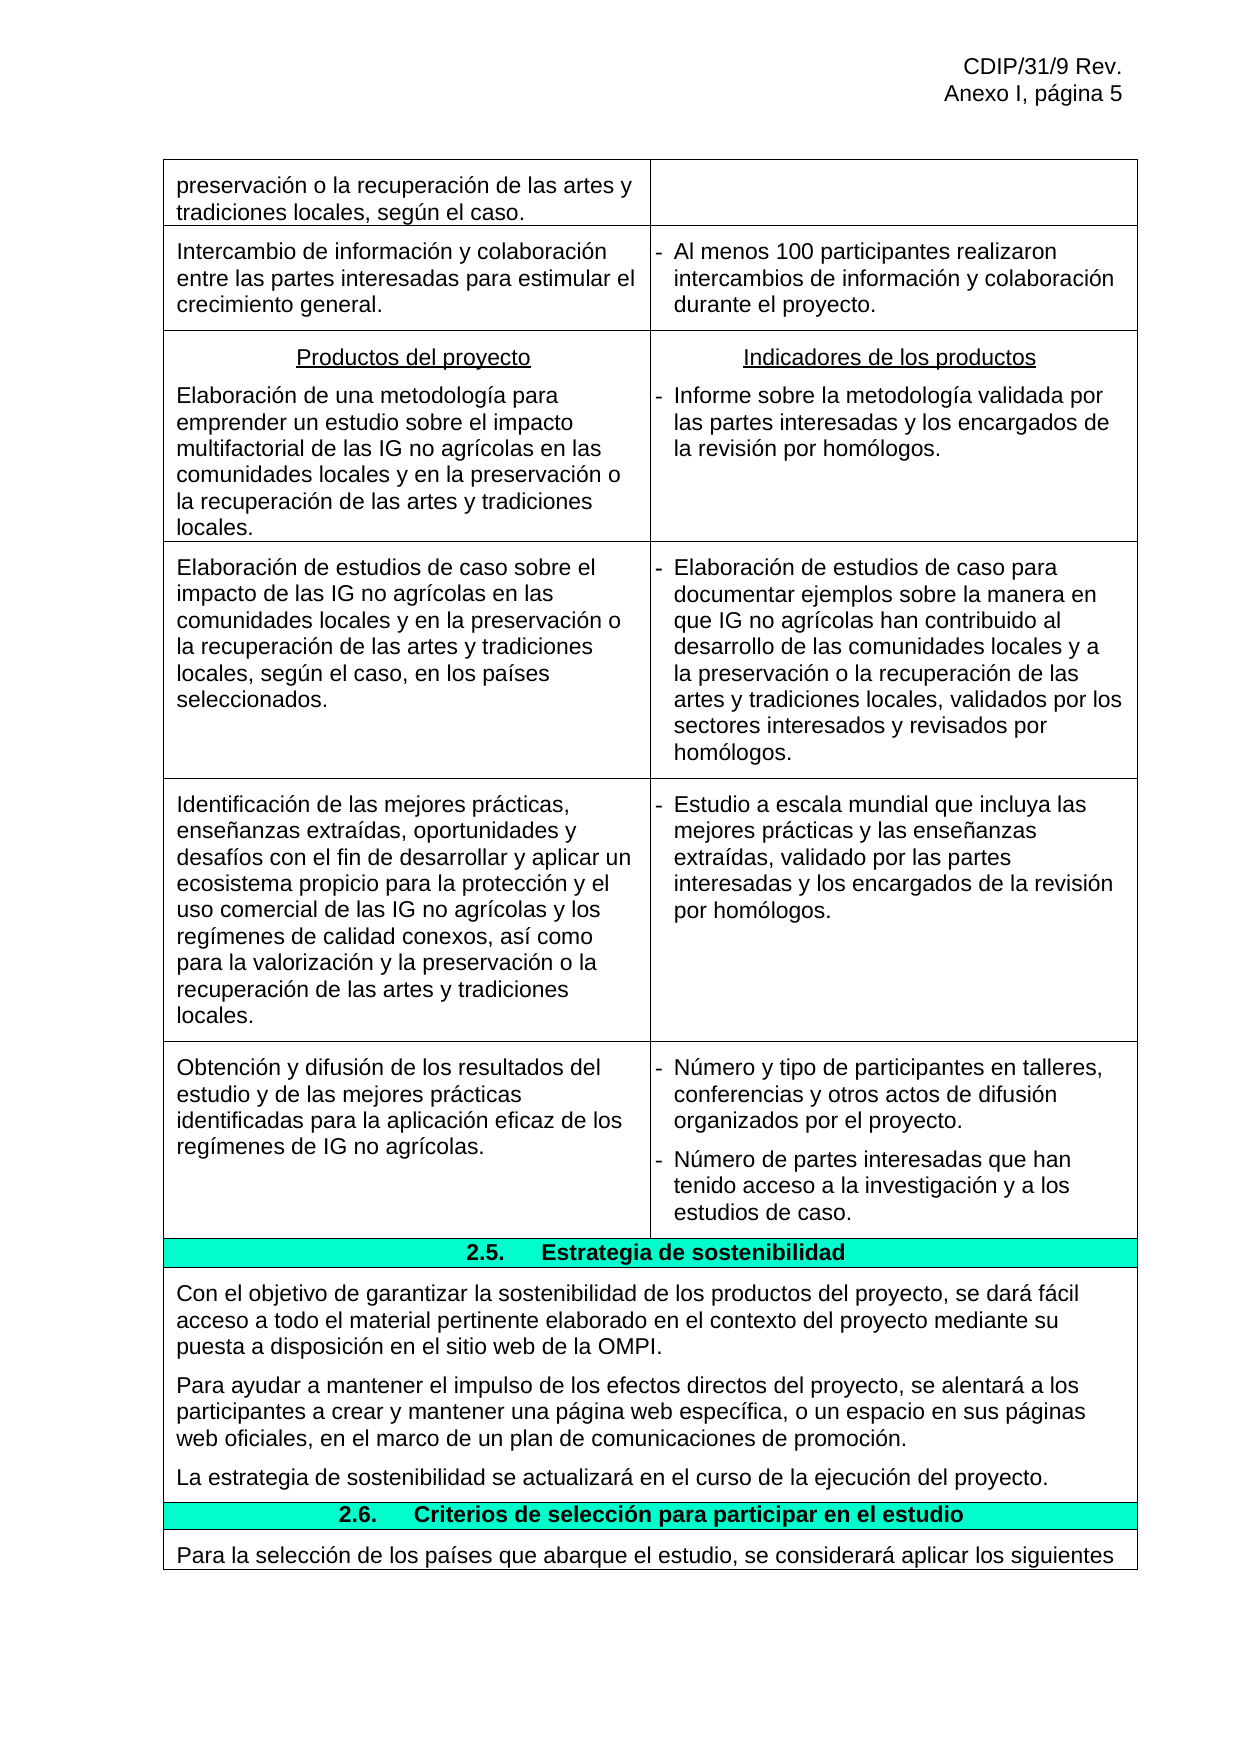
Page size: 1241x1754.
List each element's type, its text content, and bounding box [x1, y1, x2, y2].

table_cell Elaboración de estudios de caso para documentar ejemplos sobre la manera en que IG no agrícolas han contribuido al desarrollo de las comunidades locales y a la preservación o la recuperación de las artes y tradiciones locales, validados por los sectores interesados y revisados por homólogos. [651, 542, 1137, 777]
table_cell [164, 160, 650, 225]
table_cell Productos del proyecto Elaboración de una metodología para emprender un estudio sobre el impacto multifactorial de las IG no agrícolas en las comunidades locales y en la preservación o la recuperación de las artes y tradiciones locales. [164, 331, 650, 541]
table_cell Indicadores de los productos Informe sobre la metodología validada por las partes interesadas y los encargados de la revisión por homólogos. [651, 331, 1137, 541]
table_cell Obtención y difusión de los resultados del estudio y de las mejores prácticas identificadas para la aplicación eficaz de los regímenes de IG no agrícolas. [164, 1042, 650, 1238]
table_cell Identificación de las mejores prácticas, enseñanzas extraídas, oportunidades y desafíos con el fin de desarrollar y aplicar un ecosistema propicio para la protección y el uso comercial de las IG no agrícolas y los regímenes de calidad conexos, así como para la valorización y la preservación o la recuperación de las artes y tradiciones locales. [164, 779, 650, 1041]
table_cell Con el objetivo de garantizar la sostenibilidad de los productos del proyecto, se dará fácil acceso a todo el material pertinente elaborado en el contexto del proyecto mediante su puesta a disposición en el sitio web de la OMPI. Para ayudar a mantener el impulso de los efectos directos del proyecto, se alentará a los participantes a crear y mantener una página web específica, o un espacio en sus páginas web oficiales, en el marco de un plan de comunicaciones de promoción. La estrategia de sostenibilidad se actualizará en el curso de la ejecución del proyecto. [164, 1268, 1137, 1502]
table_cell Estrategia de sostenibilidad [164, 1239, 1137, 1267]
table_cell Elaboración de estudios de caso sobre el impacto de las IG no agrícolas en las comunidades locales y en la preservación o la recuperación de las artes y tradiciones locales, según el caso, en los países seleccionados. [164, 542, 650, 777]
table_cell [651, 160, 1137, 225]
table_cell Número y tipo de participantes en talleres, conferencias y otros actos de difusión organizados por el proyecto. Número de partes interesadas que han tenido acceso a la investigación y a los estudios de caso. [651, 1042, 1137, 1238]
table_cell Al menos 100 participantes realizaron intercambios de información y colaboración durante el proyecto. [651, 226, 1137, 330]
table_cell Intercambio de información y colaboración entre las partes interesadas para estimular el crecimiento general. [164, 226, 650, 330]
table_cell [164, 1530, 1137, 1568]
table_cell Criterios de selección para participar en el estudio [164, 1503, 1137, 1529]
table_cell Estudio a escala mundial que incluya las mejores prácticas y las enseñanzas extraídas, validado por las partes interesadas y los encargados de la revisión por homólogos. [651, 779, 1137, 1041]
